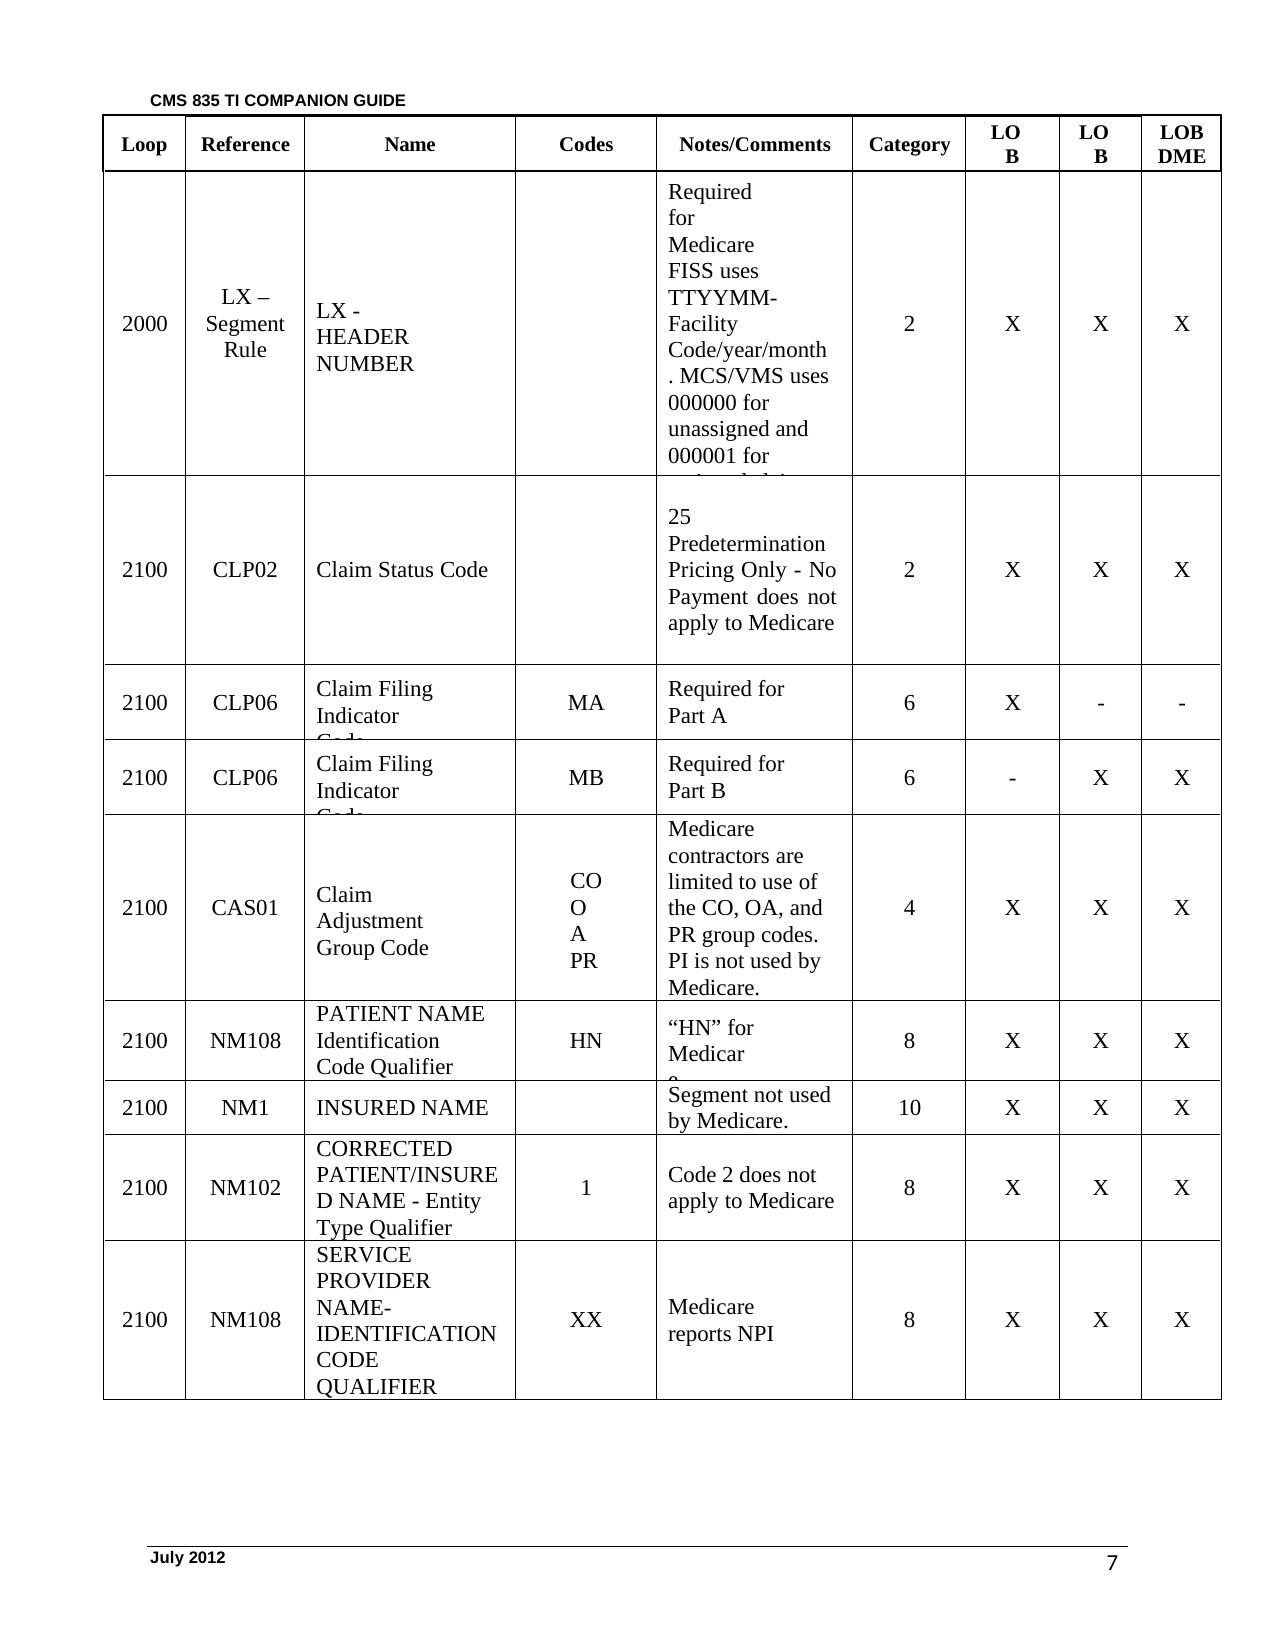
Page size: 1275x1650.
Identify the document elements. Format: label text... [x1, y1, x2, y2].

table_cell X [1142, 1080, 1221, 1134]
table_cell XX [516, 1241, 656, 1399]
table_header Loop [104, 116, 185, 170]
table_cell 2100 [104, 476, 185, 664]
table_cell 1 [516, 1135, 656, 1240]
table_cell 2100 [104, 665, 185, 739]
table_cell 6 [853, 665, 965, 739]
table_cell Medicare contractors are limited to use of the CO, OA, and PR group codes. PI is not used by Medicare. [657, 815, 852, 1000]
table_cell NM108 [186, 1001, 304, 1080]
table_cell [516, 172, 656, 475]
table_cell 2100 [104, 1135, 185, 1240]
table_cell Medicare reports NPI [657, 1241, 852, 1399]
table_cell X [1060, 1241, 1141, 1399]
table_cell CAS01 [186, 815, 304, 1000]
table_header Notes/Comments [657, 117, 852, 170]
table_cell 2 [853, 476, 965, 664]
table_cell INSURED NAME [305, 1081, 515, 1134]
table_cell X [966, 1001, 1059, 1080]
table_cell Required for Part A [657, 665, 852, 739]
table_cell CLP06 [186, 665, 304, 739]
table_cell 8 [853, 1135, 965, 1240]
table_cell Segment not used by Medicare. [657, 1081, 852, 1134]
table_cell 8 [853, 1241, 965, 1399]
table_cell X [1142, 1000, 1221, 1080]
table_cell X [1060, 740, 1141, 814]
table_cell 2000 [104, 171, 185, 475]
table_cell [516, 476, 656, 664]
table_cell [516, 1081, 656, 1134]
table_cell MB [516, 740, 656, 814]
table_cell X [1060, 1001, 1141, 1080]
table_cell X [1142, 814, 1221, 1000]
table_cell Claim Status Code [305, 476, 515, 664]
table_cell LX - HEADER NUMBER [305, 172, 515, 475]
table_cell X [966, 1081, 1059, 1134]
table_header LOB B [1060, 117, 1141, 170]
table_cell Claim Filing Indicator Code [305, 665, 515, 739]
table_cell 6 [853, 740, 965, 814]
table_cell Claim Adjustment Group Code [305, 815, 515, 1000]
table_cell X [1142, 1240, 1221, 1399]
table_cell 2100 [104, 1001, 185, 1080]
table_cell 2100 [104, 740, 185, 814]
table_cell 4 [853, 815, 965, 1000]
table_cell PATIENT NAME Identification Code Qualifier [305, 1001, 515, 1080]
table_cell CLP02 [186, 476, 304, 664]
table_cell X [1060, 1135, 1141, 1240]
table_cell X [966, 172, 1059, 475]
table_cell 8 [853, 1001, 965, 1080]
table_cell 2100 [104, 1081, 185, 1134]
table_cell Required for Part B [657, 740, 852, 814]
table_cell CORRECTED PATIENT/INSURE D NAME - Entity Type Qualifier [305, 1135, 515, 1240]
table_cell 10 [853, 1081, 965, 1134]
table_cell 2100 [104, 1241, 185, 1399]
table_cell X [1060, 815, 1141, 1000]
table_cell X [1060, 476, 1141, 664]
table_cell Required for Medicare FISS uses TTYYMM- Facility Code/year/month. MCS/VMS uses 000000 for unassigned and 000001 for assigned claims [657, 172, 852, 475]
table_cell HN [516, 1001, 656, 1080]
table_cell X [1142, 475, 1221, 664]
table_cell - [1142, 664, 1221, 739]
table_cell CLP06 [186, 740, 304, 814]
table_cell SERVICE PROVIDER NAME- IDENTIFICATION CODE QUALIFIER [305, 1241, 515, 1399]
table_cell X [1142, 172, 1221, 475]
table_cell NM1 [186, 1081, 304, 1134]
table_cell X [1142, 739, 1221, 814]
table_cell X [1060, 172, 1141, 475]
table_cell CO OA PR [516, 815, 656, 1000]
table_cell X [1060, 1081, 1141, 1134]
table_header LOB A [966, 117, 1059, 170]
table_cell 25 Predetermination Pricing Only - No Payment does not apply to Medicare [657, 476, 852, 664]
table_cell MA [516, 665, 656, 739]
table_cell Claim Filing Indicator Code [305, 740, 515, 814]
table_header LOB DME [1142, 116, 1220, 170]
table_cell X [966, 1135, 1059, 1240]
table_cell - [966, 740, 1059, 814]
table_header Name [305, 117, 515, 170]
table_header Category [853, 117, 965, 170]
table_cell “HN” for Medicare [657, 1001, 852, 1080]
table_cell X [966, 665, 1059, 739]
table_cell NM108 [186, 1241, 304, 1399]
table_cell LX – Segment Rule [186, 172, 304, 475]
table_cell X [966, 476, 1059, 664]
table_cell X [1142, 1134, 1221, 1240]
table_cell Code 2 does not apply to Medicare [657, 1135, 852, 1240]
table_cell 2 [853, 172, 965, 475]
table_cell X [966, 1241, 1059, 1399]
table_cell - [1060, 665, 1141, 739]
table_header Codes [516, 117, 656, 170]
table_cell NM102 [186, 1135, 304, 1240]
table_cell X [966, 815, 1059, 1000]
table_header Reference [186, 117, 304, 170]
table_cell 2100 [104, 815, 185, 1000]
